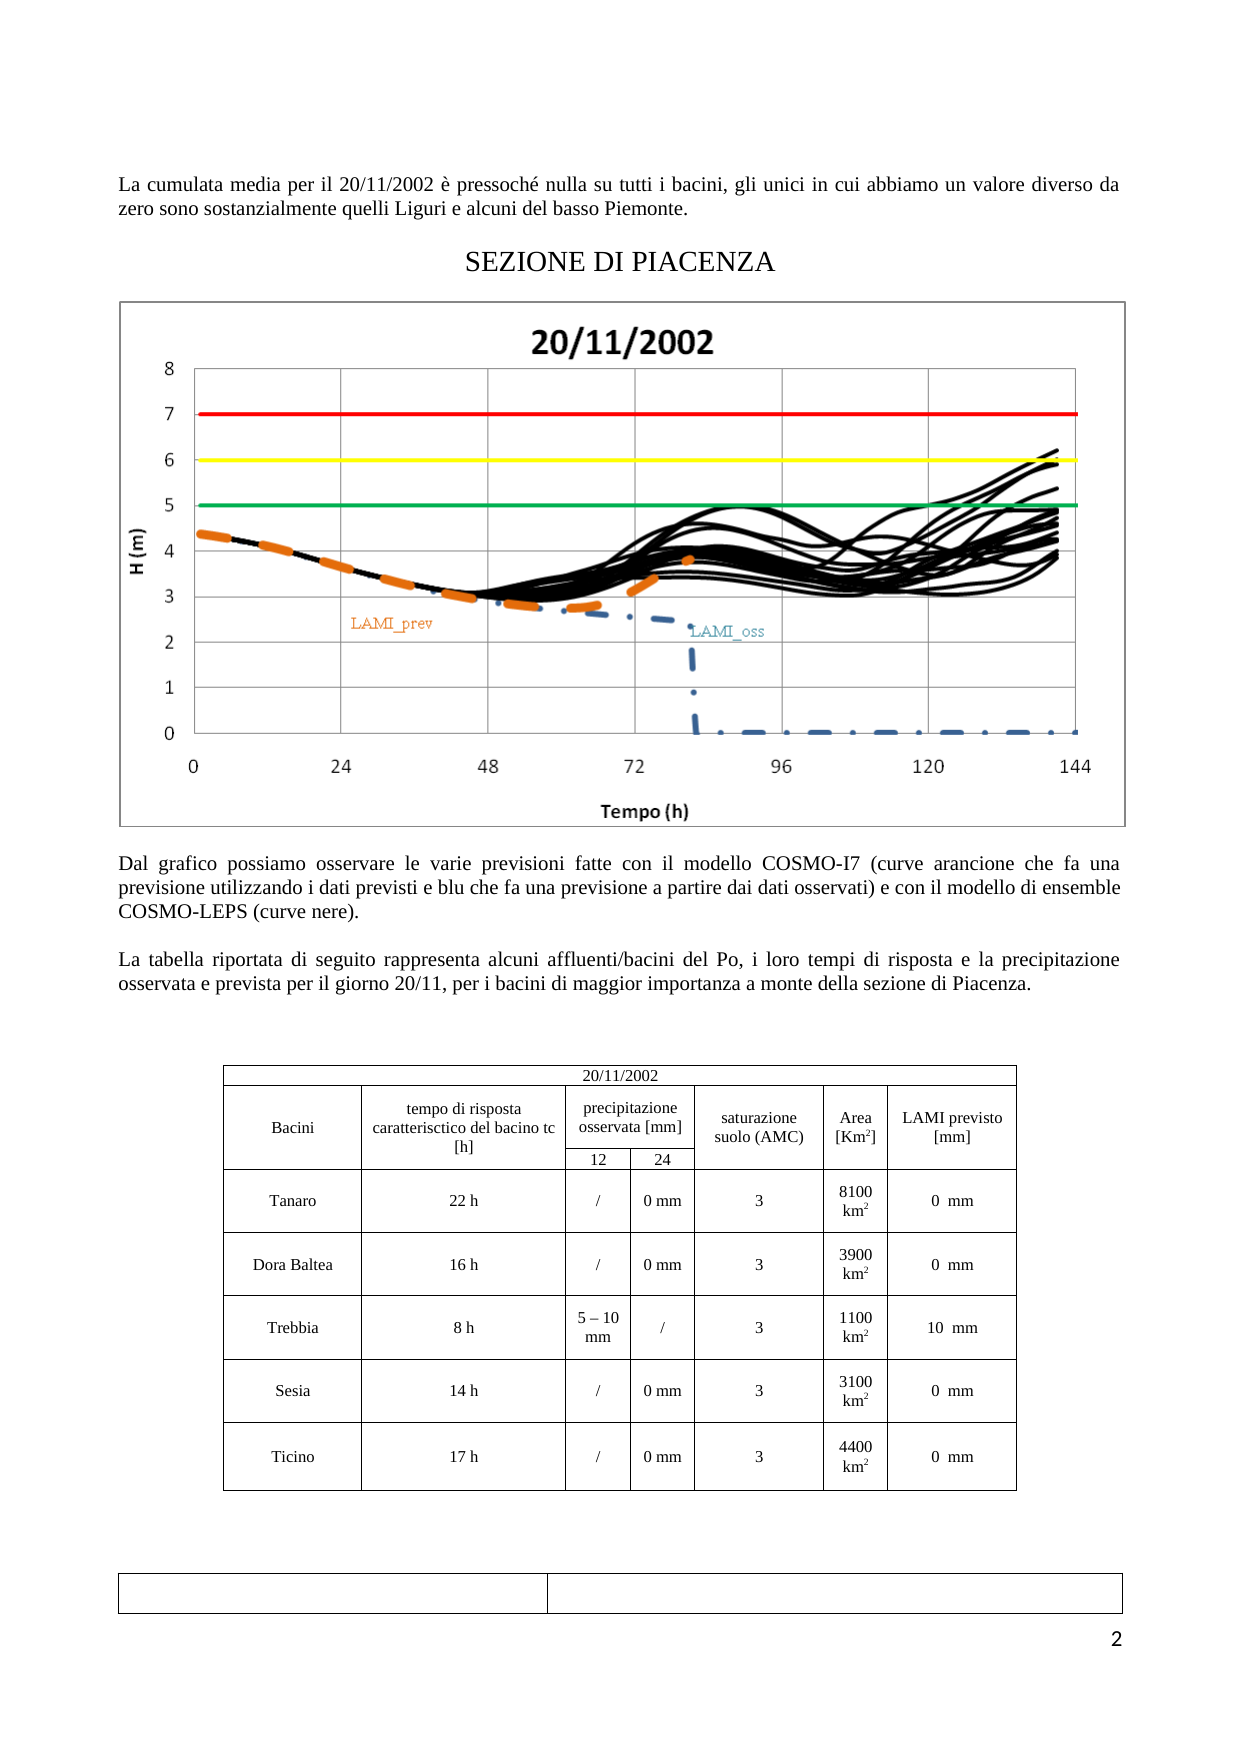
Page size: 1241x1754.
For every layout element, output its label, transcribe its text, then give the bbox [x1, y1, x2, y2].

table_cell 5 – [566, 1296, 630, 1358]
table_cell 3900 km2 [824, 1233, 887, 1295]
table_cell 12 [566, 1149, 630, 1168]
table_cell Trebbia [224, 1296, 361, 1358]
table_cell 4400 km2 [824, 1423, 887, 1490]
table_cell [631, 1170, 694, 1232]
table_cell / [566, 1233, 630, 1295]
table_cell 16 h [362, 1233, 565, 1295]
table_cell 3100 km2 [824, 1360, 887, 1422]
table_cell 24 [631, 1149, 694, 1168]
table_cell 3 [695, 1296, 823, 1358]
table_cell Ticino [224, 1423, 361, 1490]
table_cell [631, 1423, 694, 1490]
table_cell precipitazione osservata [mm] [566, 1086, 694, 1148]
table_header 20/11/2002 [224, 1066, 1016, 1085]
table_cell 0 mm [888, 1170, 1016, 1232]
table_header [548, 1574, 1122, 1612]
table_cell saturazione suolo (AMC) [695, 1086, 823, 1168]
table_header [119, 1574, 547, 1612]
picture [118, 301, 1126, 827]
text Dal grafico possiamo osservare le varie previsioni fatte con il modello COSMO-I7 (curve arancione che fa una previsione utilizzando i dati previsti e blu che fa una previsione a partire dai dati osservati) e con il modello di ensemble COSMO-LEPS (curve nere). [118, 851, 1122, 923]
table_cell Tanaro [224, 1170, 361, 1232]
text SEZIONE DI PIACENZA [118, 244, 1122, 277]
table_cell 8100 km2 [824, 1170, 887, 1232]
table_cell 0 mm [888, 1360, 1016, 1422]
table_cell 1100 km2 [824, 1296, 887, 1358]
table_cell / [566, 1360, 630, 1422]
table_cell 0 mm [888, 1423, 1016, 1490]
table_cell Sesia [224, 1360, 361, 1422]
table_cell [631, 1360, 694, 1422]
table_cell Bacini [224, 1086, 361, 1168]
table_cell Dora Baltea [224, 1233, 361, 1295]
table_cell 3 [695, 1233, 823, 1295]
table_cell 3 [695, 1360, 823, 1422]
table_cell 17 h [362, 1423, 565, 1490]
text La tabella riportata di seguito rappresenta alcuni affluenti/bacini del Po, i loro tempi di risposta e la precipitazione osservata e prevista per il giorno 20/11, per i bacini di maggior importanza a monte della sezione di Piacenza. [118, 947, 1122, 995]
table_cell / [631, 1296, 694, 1358]
table_cell 14 h [362, 1360, 565, 1422]
table_cell Area [Km2] [824, 1086, 887, 1168]
table_cell 0 mm [888, 1233, 1016, 1295]
table_cell / [566, 1423, 630, 1490]
table_cell 3 [695, 1170, 823, 1232]
table_cell / [566, 1170, 630, 1232]
table_cell 10 mm [888, 1296, 1016, 1358]
table_cell LAMI previsto [mm] [888, 1086, 1016, 1168]
table_cell 8 h [362, 1296, 565, 1358]
table_cell [631, 1233, 694, 1295]
table_cell 3 [695, 1423, 823, 1490]
text La cumulata media per il 20/11/2002 è pressoché nulla su tutti i bacini, gli unici in cui abbiamo un valore diverso da zero sono sostanzialmente quelli Liguri e alcuni del basso Piemonte. [118, 172, 1122, 220]
table_cell tempo di risposta caratterisctico del bacino tc [h] [362, 1086, 565, 1168]
table_cell 22 h [362, 1170, 565, 1232]
